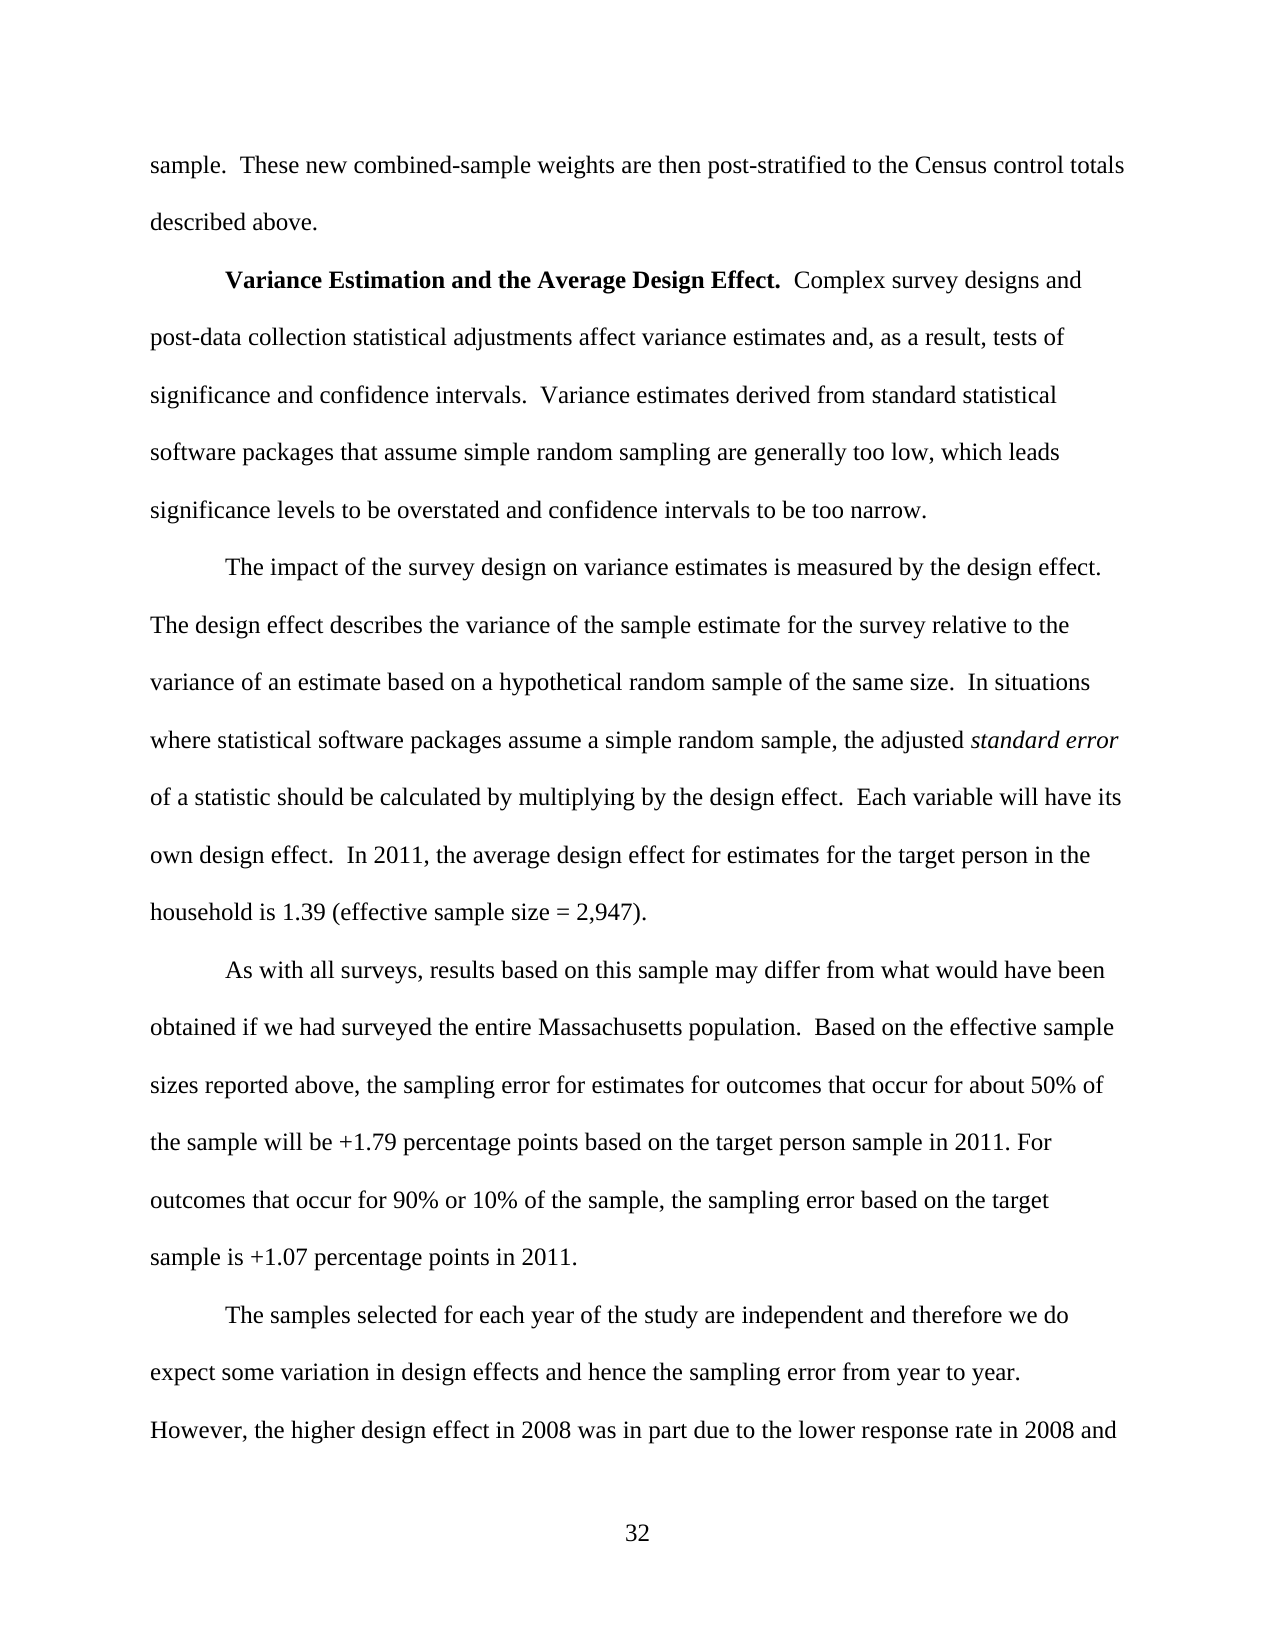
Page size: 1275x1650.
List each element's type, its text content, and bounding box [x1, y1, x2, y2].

text As with all surveys, results based on this sample may differ from what would have been obtained if we had surveyed the entire population. Based on the effective sample sizes reported above, the sampling error for estimates for outcomes that occur for about 50% of the sample will be +1.79 percentage points based on the target person sample in 2011. For outcomes that occur for 90% or 10% of the sample, the sampling error based on the target sample is +1.07 percentage points in 2011. [150, 955, 1125, 1271]
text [150, 150, 1125, 236]
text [150, 1300, 1125, 1444]
text The impact of the survey design on variance estimates is measured by the design effect. The design effect describes the variance of the sample estimate for the survey relative to the variance of an estimate based on a hypothetical random sample of the same size. In situations where statistical software packages assume a simple random sample, the adjusted standard error of a statistic should be calculated by multiplying by the design effect. Each variable will have its own design effect. In 2011, the average design effect for estimates for the target person in the household is 1.39 (effective sample size = 2,947). [150, 552, 1125, 926]
text Variance Estimation and the Average Design Effect. Complex survey designs and post-data collection statistical adjustments affect variance estimates and, as a result, tests of significance and confidence intervals. Variance estimates derived from standard statistical software packages that assume simple random sampling are generally too low, which leads significance levels to be overstated and confidence intervals to be too narrow. [150, 265, 1125, 524]
